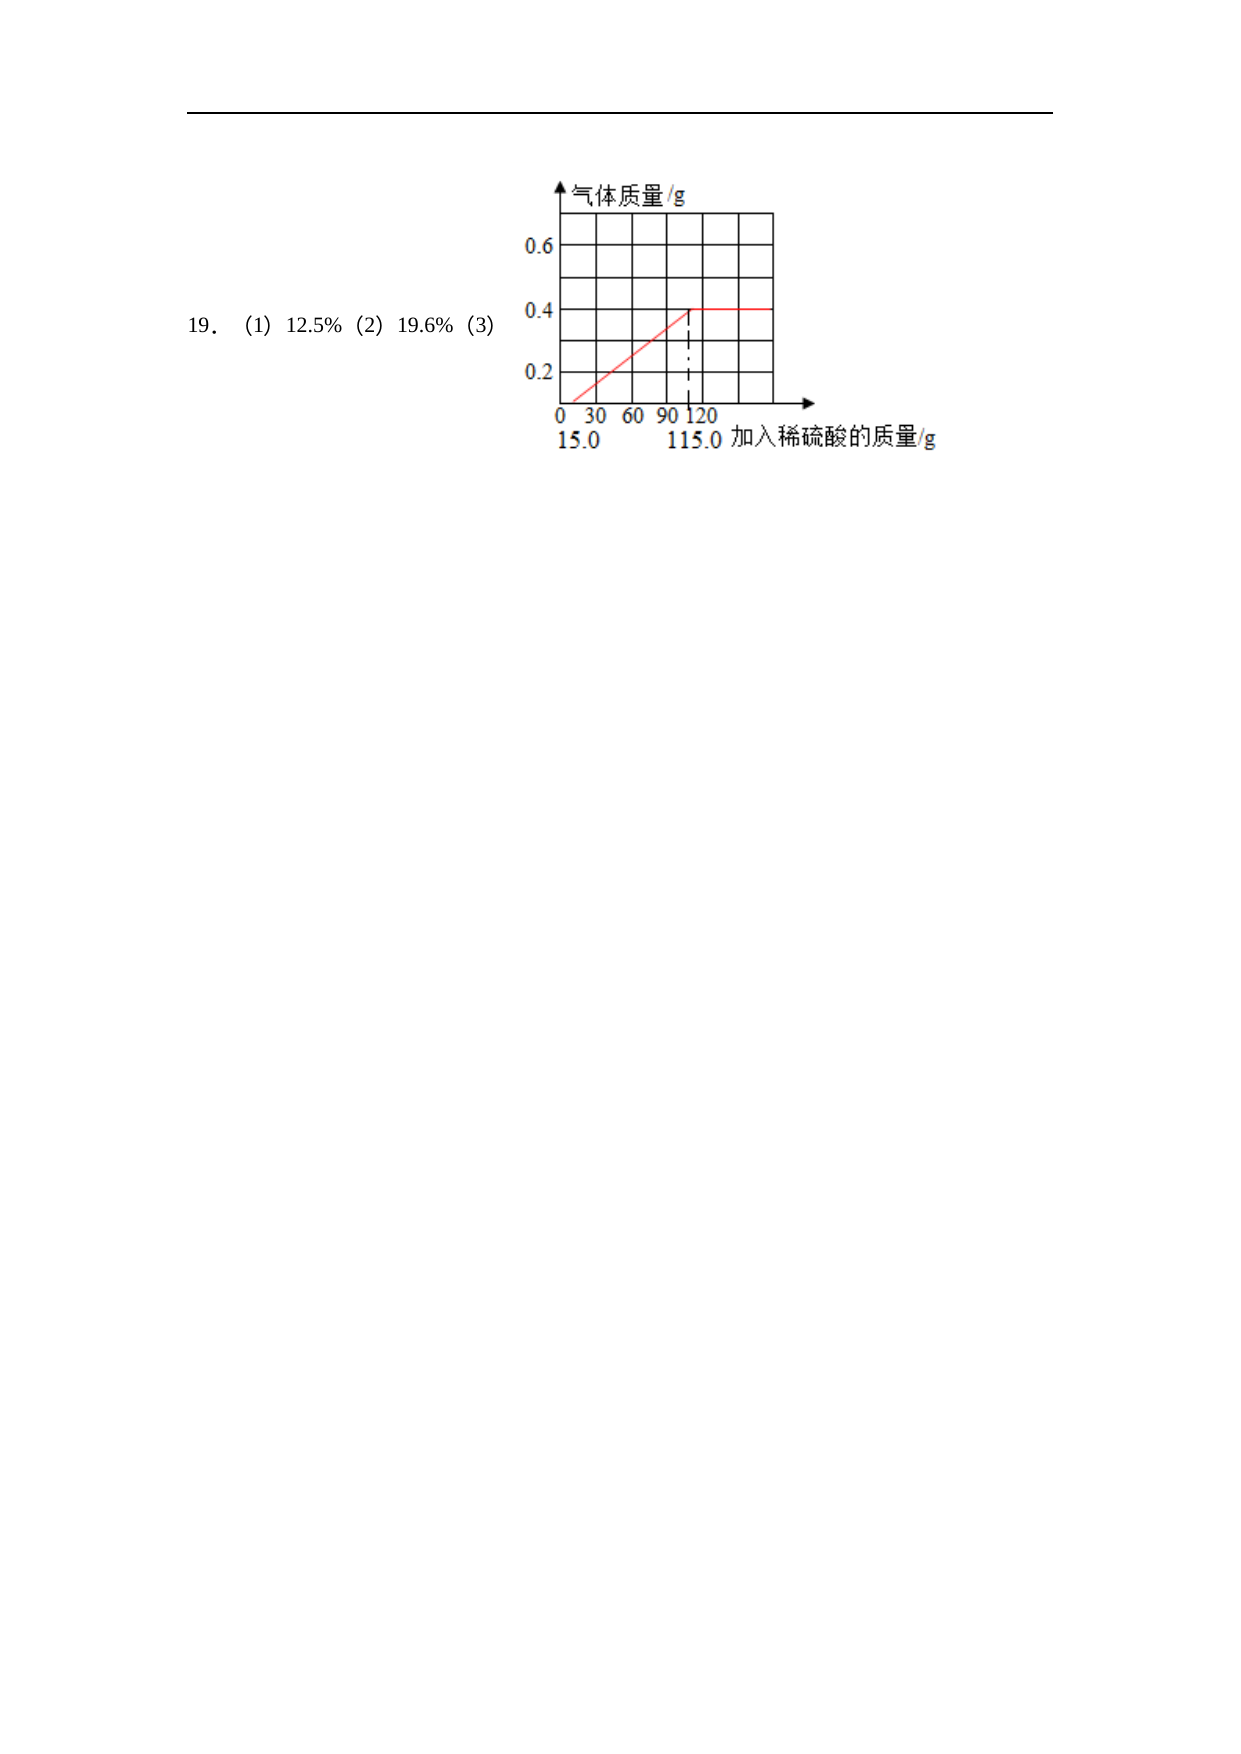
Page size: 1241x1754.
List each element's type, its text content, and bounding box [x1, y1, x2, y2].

picture [508, 162, 948, 469]
